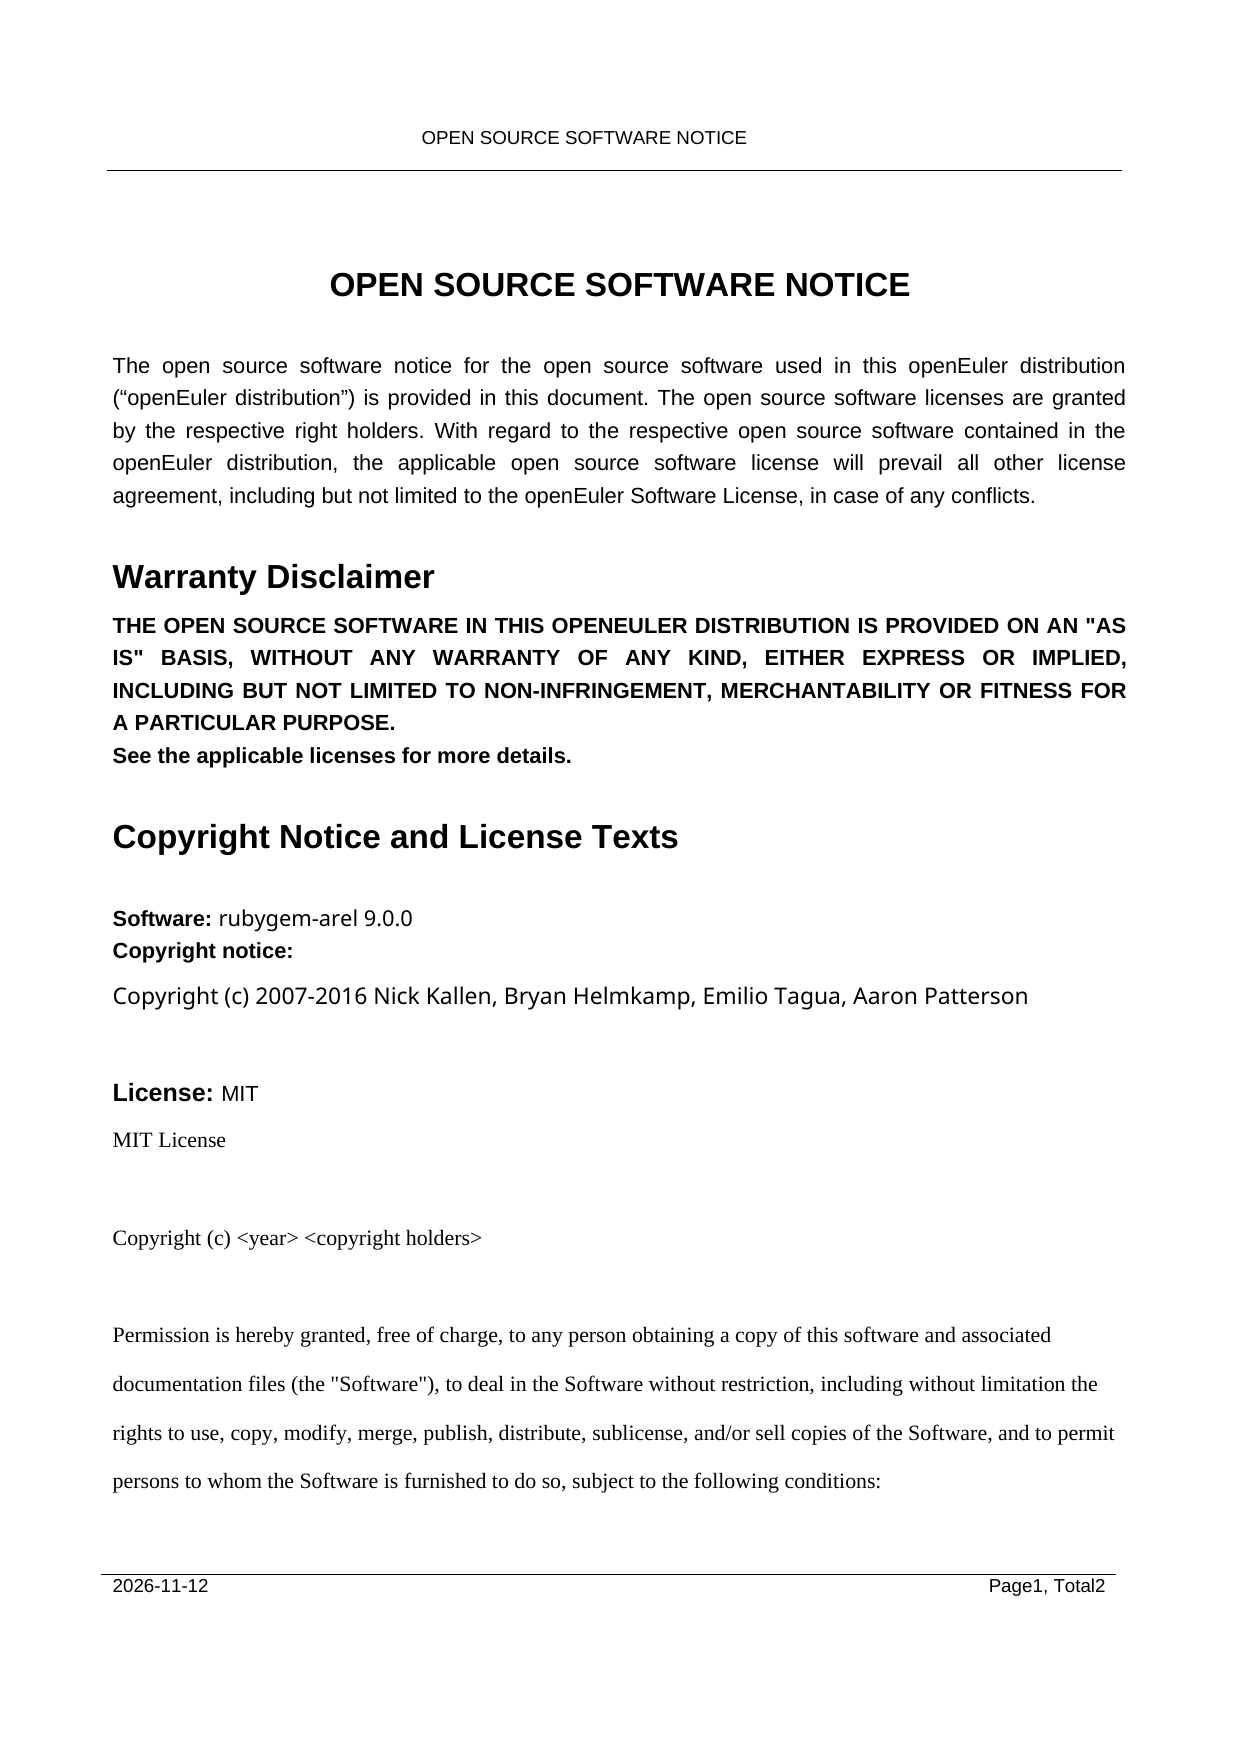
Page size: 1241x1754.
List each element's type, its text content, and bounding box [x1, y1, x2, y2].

text Software: rubygem-arel 9.0.0 [112, 901, 1128, 934]
text Copyright Notice and License Texts [112, 804, 1128, 869]
text Copyright notice: [112, 934, 1128, 966]
text OPEN SOURCE SOFTWARE NOTICE [112, 251, 1128, 316]
text The open source software notice for the open source software used in this openEuler distribution (“openEuler distribution”) is provided in this document. The open source software licenses are granted by the respective right holders. With regard to the respective open source software contained in the openEuler distribution, the applicable open source software license will prevail all other license agreement, including but not limited to the openEuler Software License, in case of any conflicts. [112, 349, 1128, 511]
text THE OPEN SOURCE SOFTWARE IN THIS OPENEULER DISTRIBUTION IS PROVIDED ON AN "AS IS" BASIS, WITHOUT ANY WARRANTY OF ANY KIND, EITHER EXPRESS OR IMPLIED, INCLUDING BUT NOT LIMITED TO NON-INFRINGEMENT, MERCHANTABILITY OR FITNESS FOR A PARTICULAR PURPOSE. See the applicable licenses for more details. [112, 609, 1128, 771]
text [112, 1123, 1128, 1497]
text License: MIT [112, 1077, 1128, 1109]
text Warranty Disclaimer [112, 544, 1128, 609]
text Copyright (c) 2007-2016 Nick Kallen, Bryan Helmkamp, Emilio Tagua, Aaron Patterson [112, 979, 1128, 1060]
